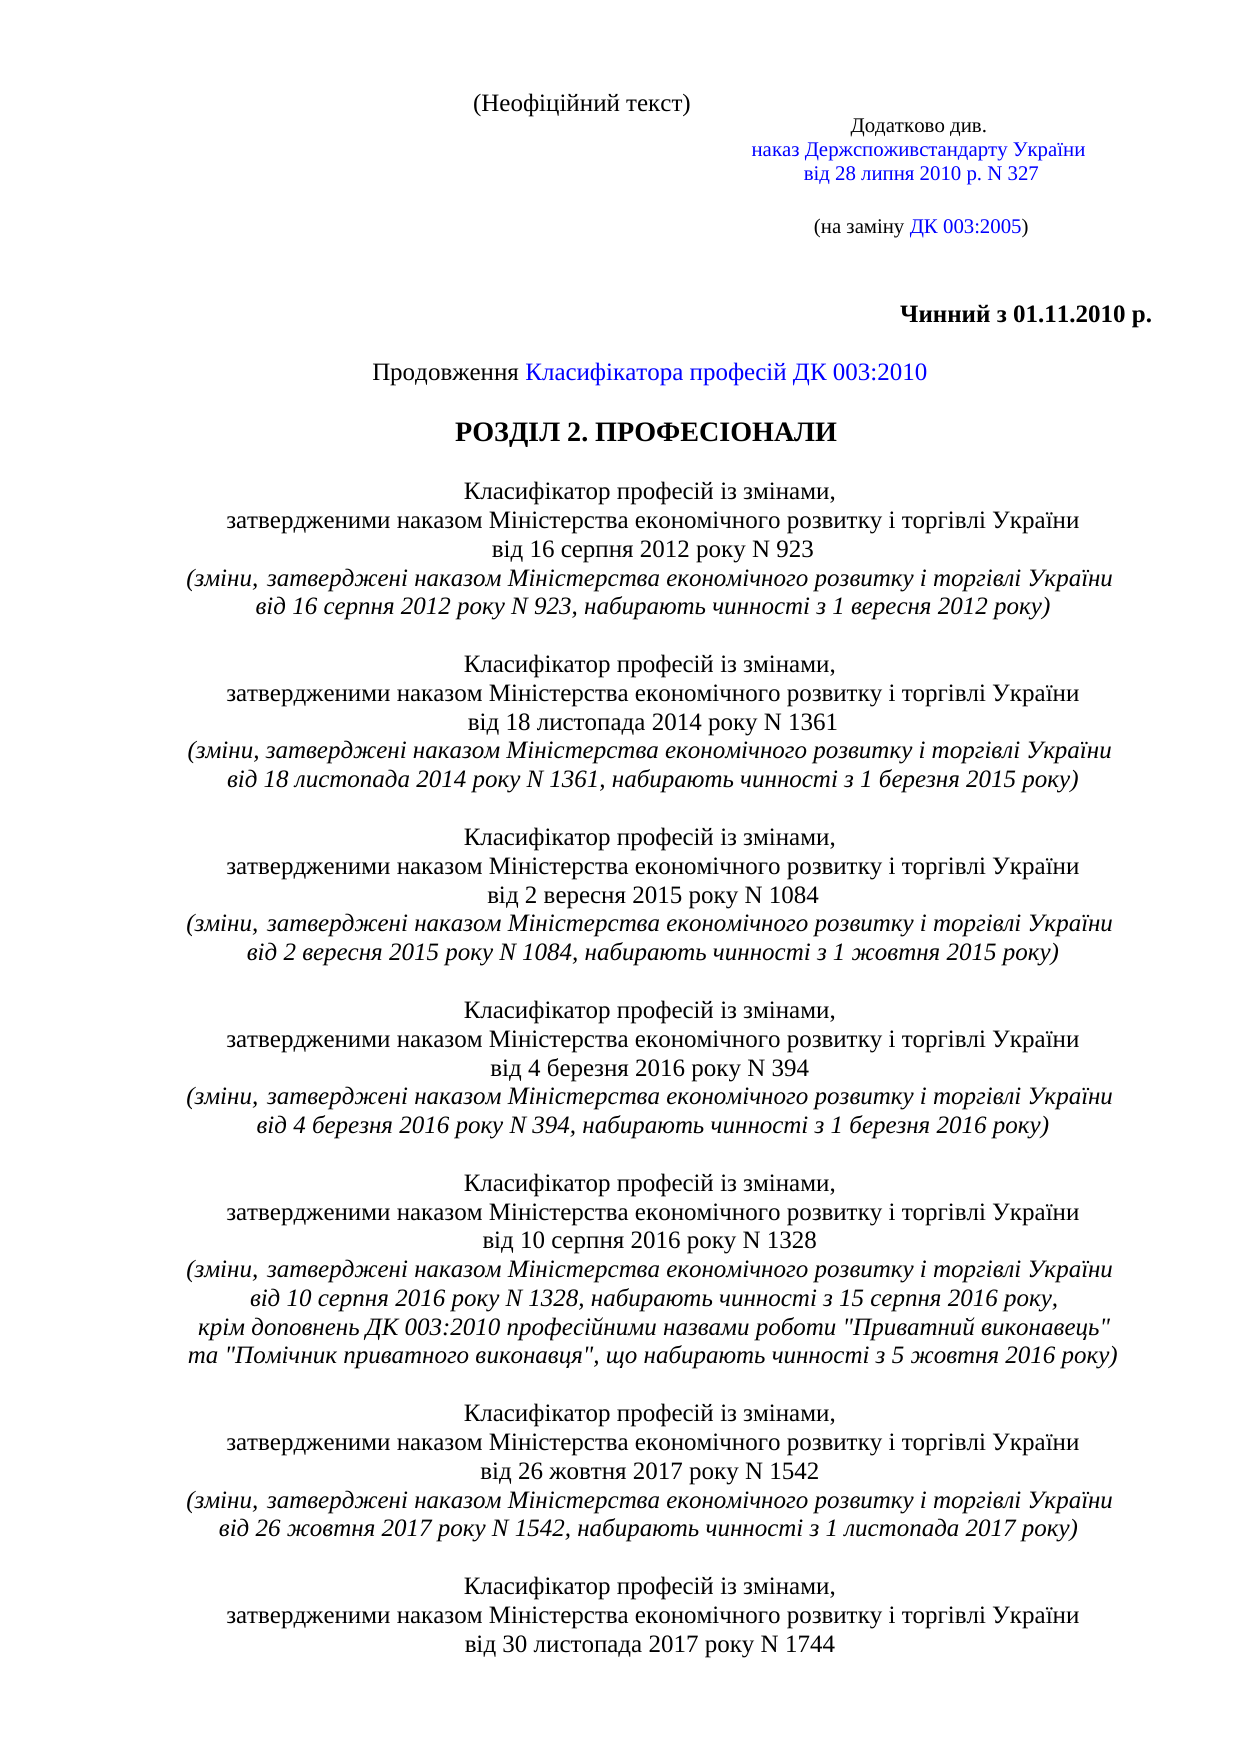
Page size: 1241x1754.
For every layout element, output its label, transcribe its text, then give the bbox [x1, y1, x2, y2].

text Класифікатор професій із змінами, затвердженими наказом Міністерства економічного розвитку і торгівлі України від 10 серпня 2016 року N 1328 (зміни, затверджені наказом Міністерства економічного розвитку і торгівлі України від 10 серпня 2016 року N 1328, набирають чинності з 15 серпня 2016 року, крім доповнень ДК 003:2010 професійними назвами роботи "Приватний виконавець" та "Помічник приватного виконавця", що набирають чинності з 5 жовтня 2016 року) [148, 1168, 1152, 1369]
text Класифікатор професій із змінами, затвердженими наказом Міністерства економічного розвитку і торгівлі України від 2 вересня 2015 року N 1084 (зміни, затверджені наказом Міністерства економічного розвитку і торгівлі України від 2 вересня 2015 року N 1084, набирають чинності з 1 жовтня 2015 року) [148, 822, 1152, 966]
text Продовження Класифікатора професій ДК 003:2010 [148, 357, 1152, 386]
text Класифікатор професій із змінами, затвердженими наказом Міністерства економічного розвитку і торгівлі України від 26 жовтня 2017 року N 1542 (зміни, затверджені наказом Міністерства економічного розвитку і торгівлі України від 26 жовтня 2017 року N 1542, набирають чинності з 1 листопада 2017 року) [148, 1398, 1152, 1542]
table_header Додатково див. наказ Держспоживстандарту України від 28 липня 2010 р. N 327 (на заміну ДК 003:2005) [695, 109, 1147, 241]
text Класифікатор професій із змінами, затвердженими наказом Міністерства економічного розвитку і торгівлі України від 18 листопада 2014 року N 1361 (зміни, затверджені наказом Міністерства економічного розвитку і торгівлі України від 18 листопада 2014 року N 1361, набирають чинності з 1 березня 2015 року) [148, 649, 1152, 793]
text Класифікатор професій із змінами, затвердженими наказом Міністерства економічного розвитку і торгівлі України від 30 листопада 2017 року N 1744 [148, 1571, 1152, 1658]
text Чинний з 01.11.2010 р. [148, 299, 1152, 328]
text (Неофіційний текст) [148, 88, 1152, 117]
subtitle РОЗДІЛ 2. ПРОФЕСІОНАЛИ [148, 415, 1152, 447]
text Класифікатор професій із змінами, затвердженими наказом Міністерства економічного розвитку і торгівлі України від 4 березня 2016 року N 394 (зміни, затверджені наказом Міністерства економічного розвитку і торгівлі України від 4 березня 2016 року N 394, набирають чинності з 1 березня 2016 року) [148, 995, 1152, 1139]
text Класифікатор професій із змінами, затвердженими наказом Міністерства економічного розвитку і торгівлі України від 16 серпня 2012 року N 923 (зміни, затверджені наказом Міністерства економічного розвитку і торгівлі України від 16 серпня 2012 року N 923, набирають чинності з 1 вересня 2012 року) [148, 476, 1152, 620]
